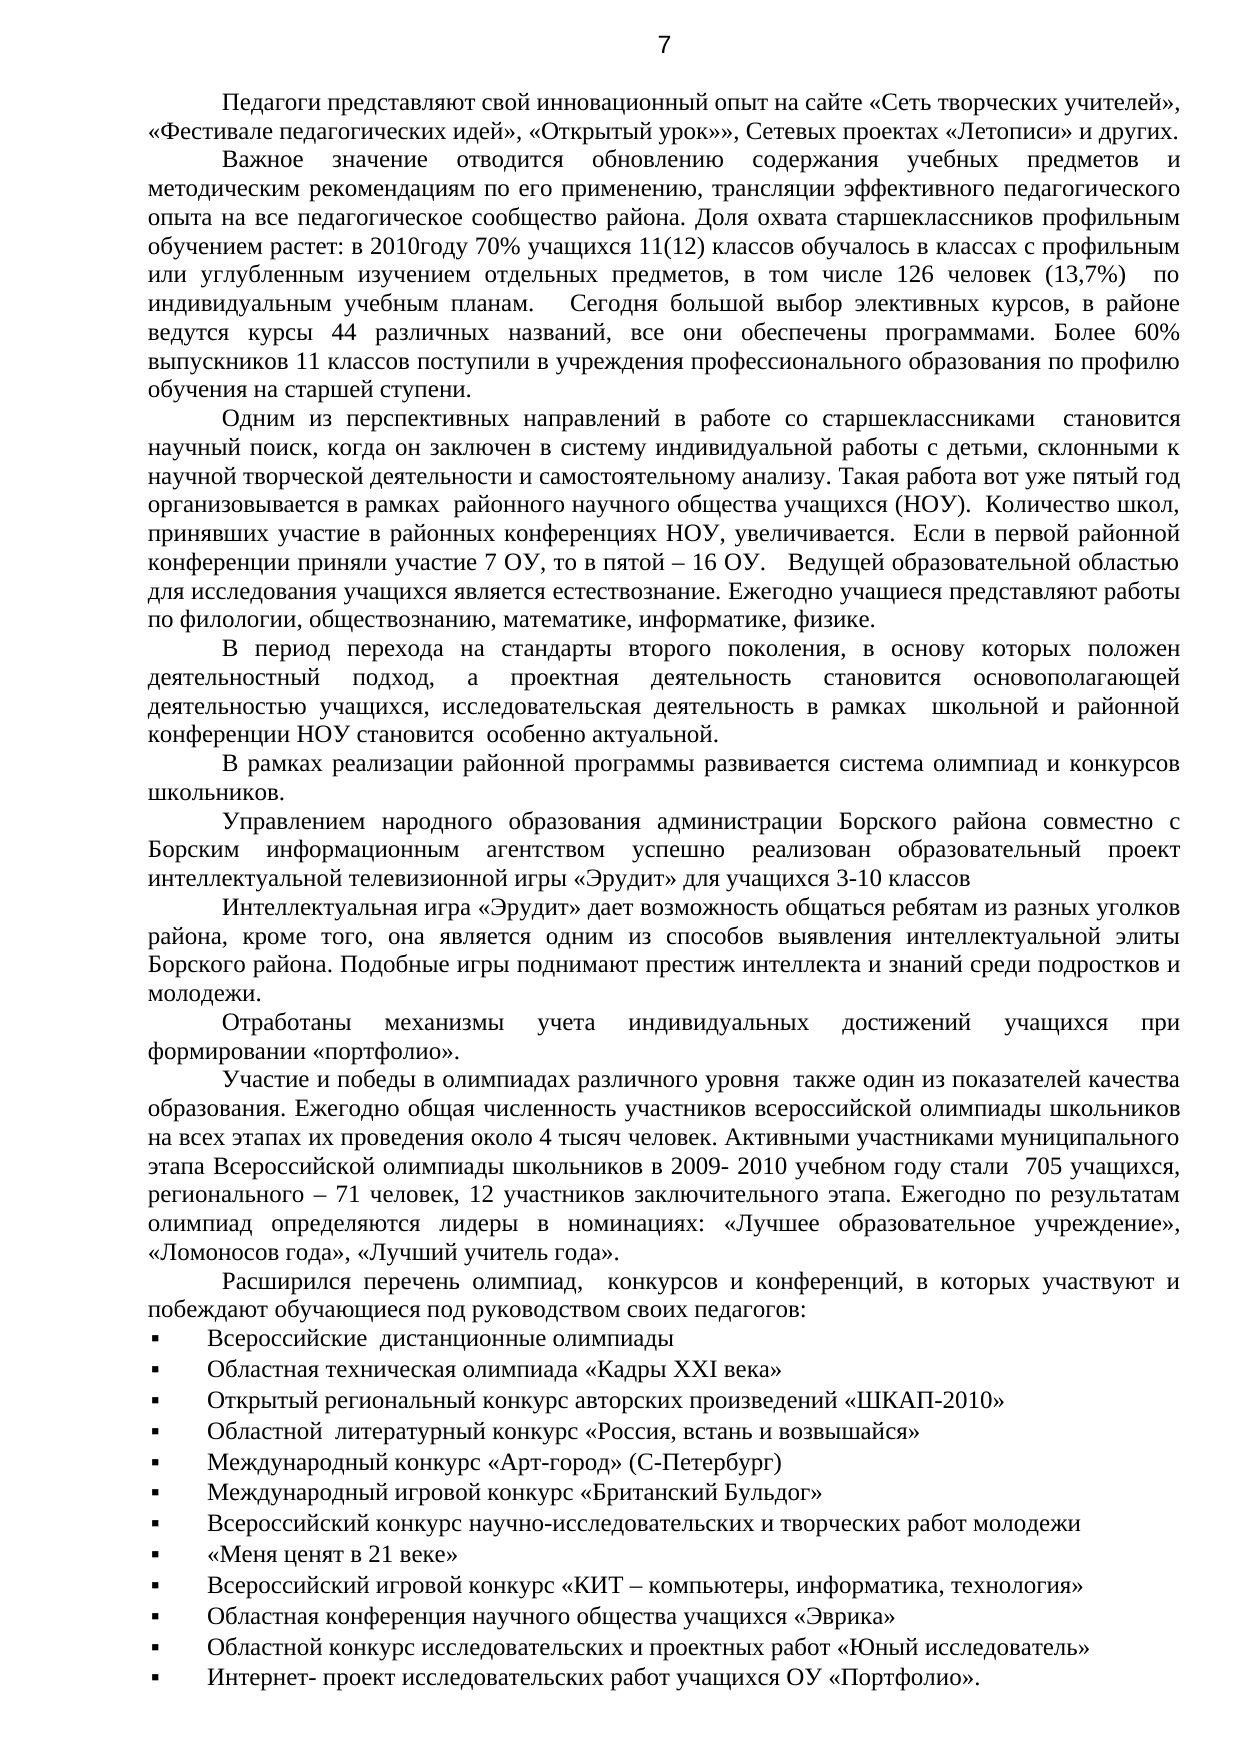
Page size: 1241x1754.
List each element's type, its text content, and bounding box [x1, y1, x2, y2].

list Всероссийский игровой конкурс «КИТ – компьютеры, информатика, технология» [148, 1570, 1181, 1601]
text Расширился перечень олимпиад, конкурсов и конференций, в которых участвуют и побеждают обучающиеся под руководством своих педагогов: [148, 1266, 1181, 1323]
list Открытый региональный конкурс авторских произведений «ШКАП-2010» [148, 1385, 1181, 1416]
text Интеллектуальная игра «Эрудит» дает возможность общаться ребятам из разных уголков района, кроме того, она является одним из способов выявления интеллектуальной элиты Борского района. Подобные игры поднимают престиж интеллекта и знаний среди подростков и молодежи. [148, 892, 1181, 1007]
text Одним из перспективных направлений в работе со старшеклассниками становится научный поиск, когда он заключен в систему индивидуальной работы с детьми, склонными к научной творческой деятельности и самостоятельному анализу. Такая работа вот уже пятый год организовывается в рамках районного научного общества учащихся (НОУ). Количество школ, принявших участие в районных конференциях НОУ, увеличивается. Если в первой районной конференции приняли участие 7 ОУ, то в пятой – 16 ОУ. Ведущей образовательной областью для исследования учащихся является естествознание. Ежегодно учащиеся представляют работы по филологии, обществознанию, математике, информатике, физике. [148, 403, 1181, 633]
text Отработаны механизмы учета индивидуальных достижений учащихся при формировании «портфолио». [148, 1007, 1181, 1064]
list Всероссийские дистанционные олимпиады [148, 1323, 1181, 1354]
list Областной литературный конкурс «Россия, встань и возвышайся» [148, 1416, 1181, 1447]
list Всероссийский конкурс научно-исследовательских и творческих работ молодежи [148, 1508, 1181, 1539]
text Педагоги представляют свой инновационный опыт на сайте «Сеть творческих учителей», «Фестивале педагогических идей», «Открытый урок»», Сетевых проектах «Летописи» и других. [148, 87, 1181, 144]
text В период перехода на стандарты второго поколения, в основу которых положен деятельностный подход, а проектная деятельность становится основополагающей деятельностью учащихся, исследовательская деятельность в рамках школьной и районной конференции НОУ становится особенно актуальной. [148, 633, 1181, 748]
list Областной конкурс исследовательских и проектных работ «Юный исследователь» [148, 1632, 1181, 1662]
list Интернет- проект исследовательских работ учащихся ОУ «Портфолио». [148, 1662, 1181, 1693]
list Областная конференция научного общества учащихся «Эврика» [148, 1601, 1181, 1632]
text Важное значение отводится обновлению содержания учебных предметов и методическим рекомендациям по его применению, трансляции эффективного педагогического опыта на все педагогическое сообщество района. Доля охвата старшеклассников профильным обучением растет: в 2010году 70% учащихся 11(12) классов обучалось в классах с профильным или углубленным изучением отдельных предметов, в том числе 126 человек (13,7%) по индивидуальным учебным планам. Сегодня большой выбор элективных курсов, в районе ведутся курсы 44 различных названий, все они обеспечены программами. Более 60% выпускников 11 классов поступили в учреждения профессионального образования по профилю обучения на старшей ступени. [148, 144, 1181, 403]
text В рамках реализации районной программы развивается система олимпиад и конкурсов школьников. [148, 748, 1181, 806]
text Участие и победы в олимпиадах различного уровня также один из показателей качества образования. Ежегодно общая численность участников всероссийской олимпиады школьников на всех этапах их проведения около 4 тысяч человек. Активными участниками муниципального этапа Всероссийской олимпиады школьников в 2009- 2010 учебном году стали 705 учащихся, регионального – 71 человек, 12 участников заключительного этапа. Ежегодно по результатам олимпиад определяются лидеры в номинациях: «Лучшее образовательное учреждение», «Ломоносов года», «Лучший учитель года». [148, 1064, 1181, 1266]
text Управлением народного образования администрации Борского района совместно с Борским информационным агентством успешно реализован образовательный проект интеллектуальной телевизионной игры «Эрудит» для учащихся 3-10 классов [148, 806, 1181, 892]
list «Меня ценят в 21 веке» [148, 1539, 1181, 1570]
list Областная техническая олимпиада «Кадры ХХI века» [148, 1354, 1181, 1385]
list Международный конкурс «Арт-город» (С-Петербург) [148, 1447, 1181, 1477]
list Международный игровой конкурс «Британский Бульдог» [148, 1477, 1181, 1508]
